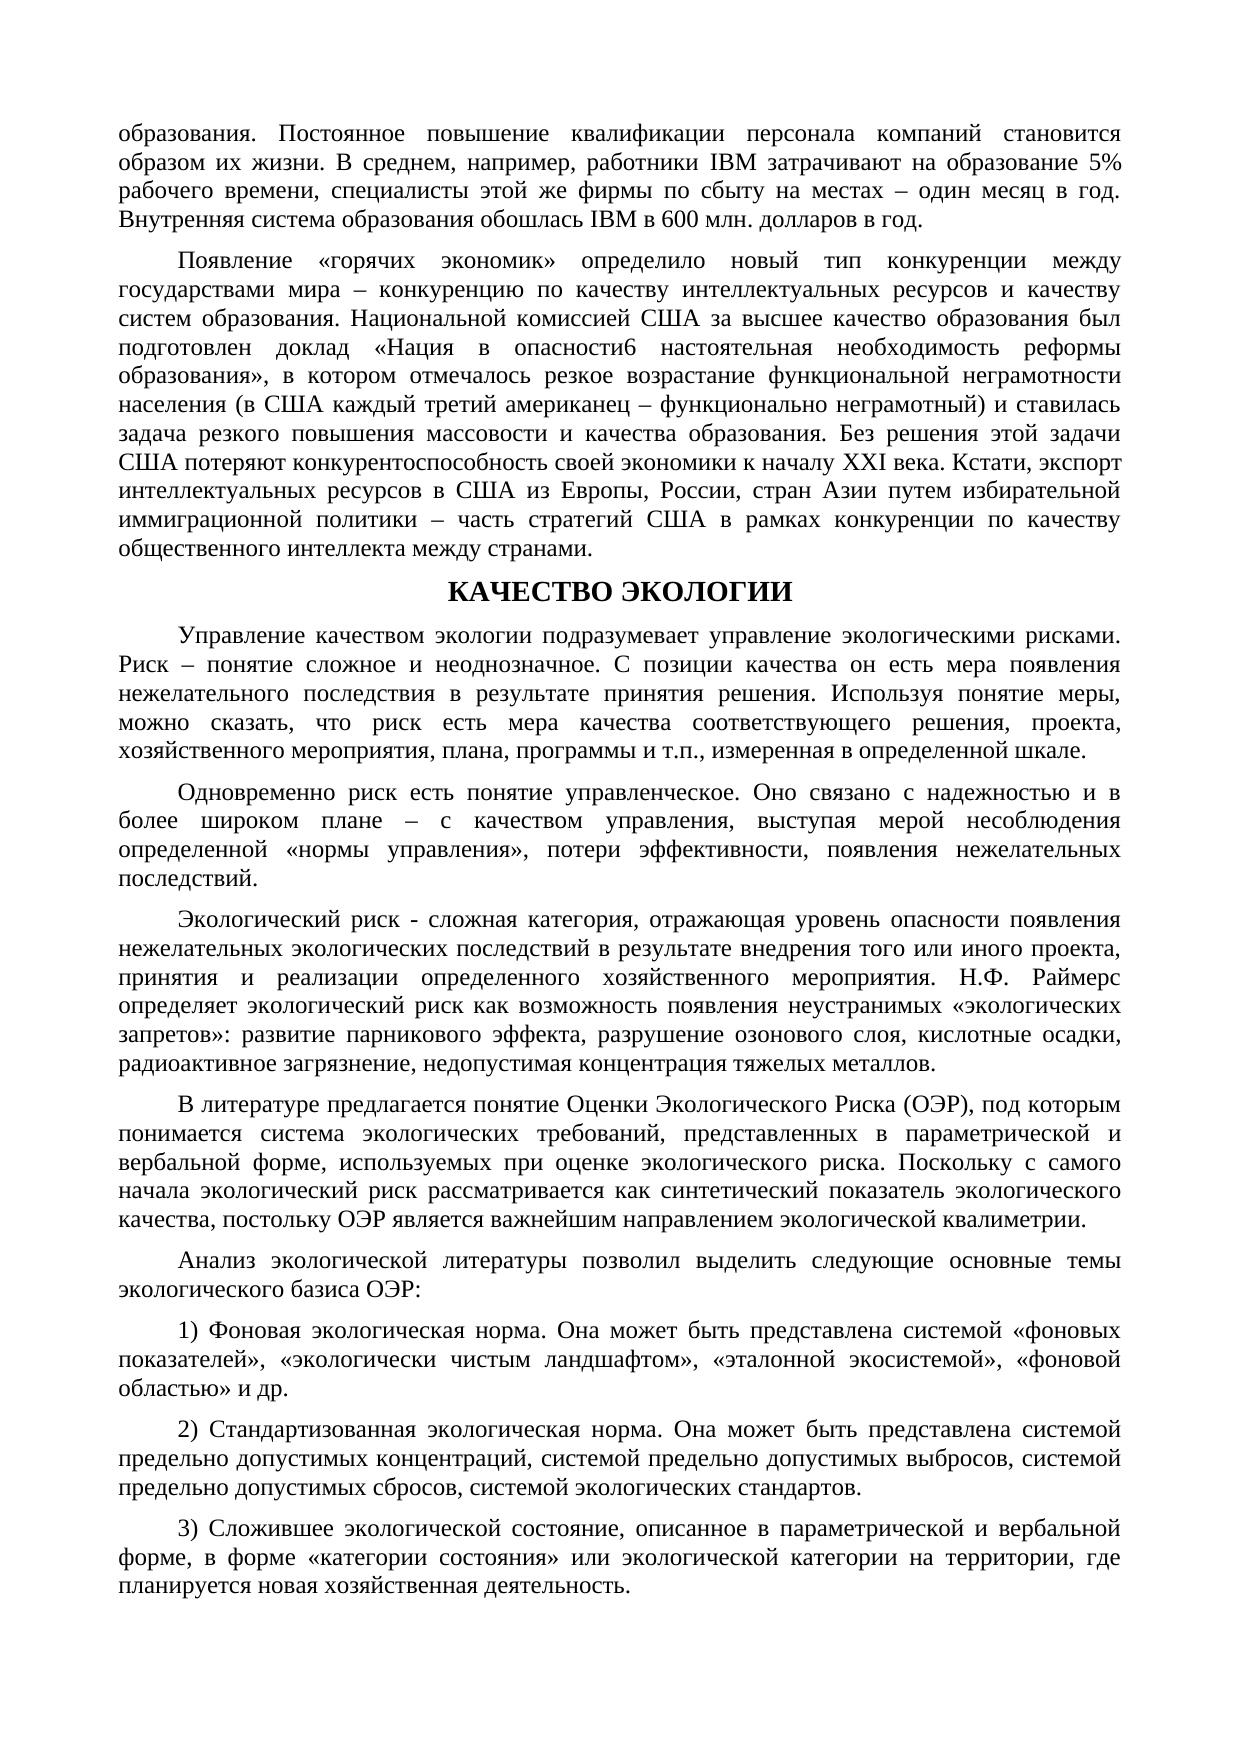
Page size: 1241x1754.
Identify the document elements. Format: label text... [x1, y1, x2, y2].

text 3) Сложившее экологической состояние, описанное в параметрической и вербальной форме, в форме «категории состояния» или экологической категории на территории, где планируется новая хозяйственная деятельность. [118, 1513, 1122, 1599]
text КАЧЕСТВО ЭКОЛОГИИ [118, 574, 1122, 608]
text 2) Стандартизованная экологическая норма. Она может быть представлена системой предельно допустимых концентраций, системой предельно допустимых выбросов, системой предельно допустимых сбросов, системой экологических стандартов. [118, 1414, 1122, 1500]
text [118, 118, 1122, 233]
text В литературе предлагается понятие Оценки Экологического Риска (ОЭР), под которым понимается система экологических требований, представленных в параметрической и вербальной форме, используемых при оценке экологического риска. Поскольку с самого начала экологический риск рассматривается как синтетический показатель экологического качества, постольку ОЭР является важнейшим направлением экологической квалиметрии. [118, 1089, 1122, 1233]
text 1) Фоновая экологическая норма. Она может быть представлена системой «фоновых показателей», «экологически чистым ландшафтом», «эталонной экосистемой», «фоновой областью» и др. [118, 1315, 1122, 1402]
text Анализ экологической литературы позволил выделить следующие основные темы экологического базиса ОЭР: [118, 1245, 1122, 1303]
text Появление «горячих экономик» определило новый тип конкуренции между государствами мира – конкуренцию по качеству интеллектуальных ресурсов и качеству систем образования. Национальной комиссией США за высшее качество образования был подготовлен доклад «Нация в опасности6 настоятельная необходимость реформы образования», в котором отмечалось резкое возрастание функциональной неграмотности населения (в США каждый третий американец – функционально неграмотный) и ставилась задача резкого повышения массовости и качества образования. Без решения этой задачи США потеряют конкурентоспособность своей экономики к началу XXI века. Кстати, экспорт интеллектуальных ресурсов в США из Европы, России, стран Азии путем избирательной иммиграционной политики – часть стратегий США в рамках конкуренции по качеству общественного интеллекта между странами. [118, 246, 1122, 562]
text Одновременно риск есть понятие управленческое. Оно связано с надежностью и в более широком плане – с качеством управления, выступая мерой несоблюдения определенной «нормы управления», потери эффективности, появления нежелательных последствий. [118, 777, 1122, 892]
text Экологический риск - сложная категория, отражающая уровень опасности появления нежелательных экологических последствий в результате внедрения того или иного проекта, принятия и реализации определенного хозяйственного мероприятия. Н.Ф. Раймерс определяет экологический риск как возможность появления неустранимых «экологических запретов»: развитие парникового эффекта, разрушение озонового слоя, кислотные осадки, радиоактивное загрязнение, недопустимая концентрация тяжелых металлов. [118, 904, 1122, 1077]
text Управление качеством экологии подразумевает управление экологическими рисками. Риск – понятие сложное и неоднозначное. С позиции качества он есть мера появления нежелательного последствия в результате принятия решения. Используя понятие меры, можно сказать, что риск есть мера качества соответствующего решения, проекта, хозяйственного мероприятия, плана, программы и т.п., измеренная в определенной шкале. [118, 620, 1122, 764]
